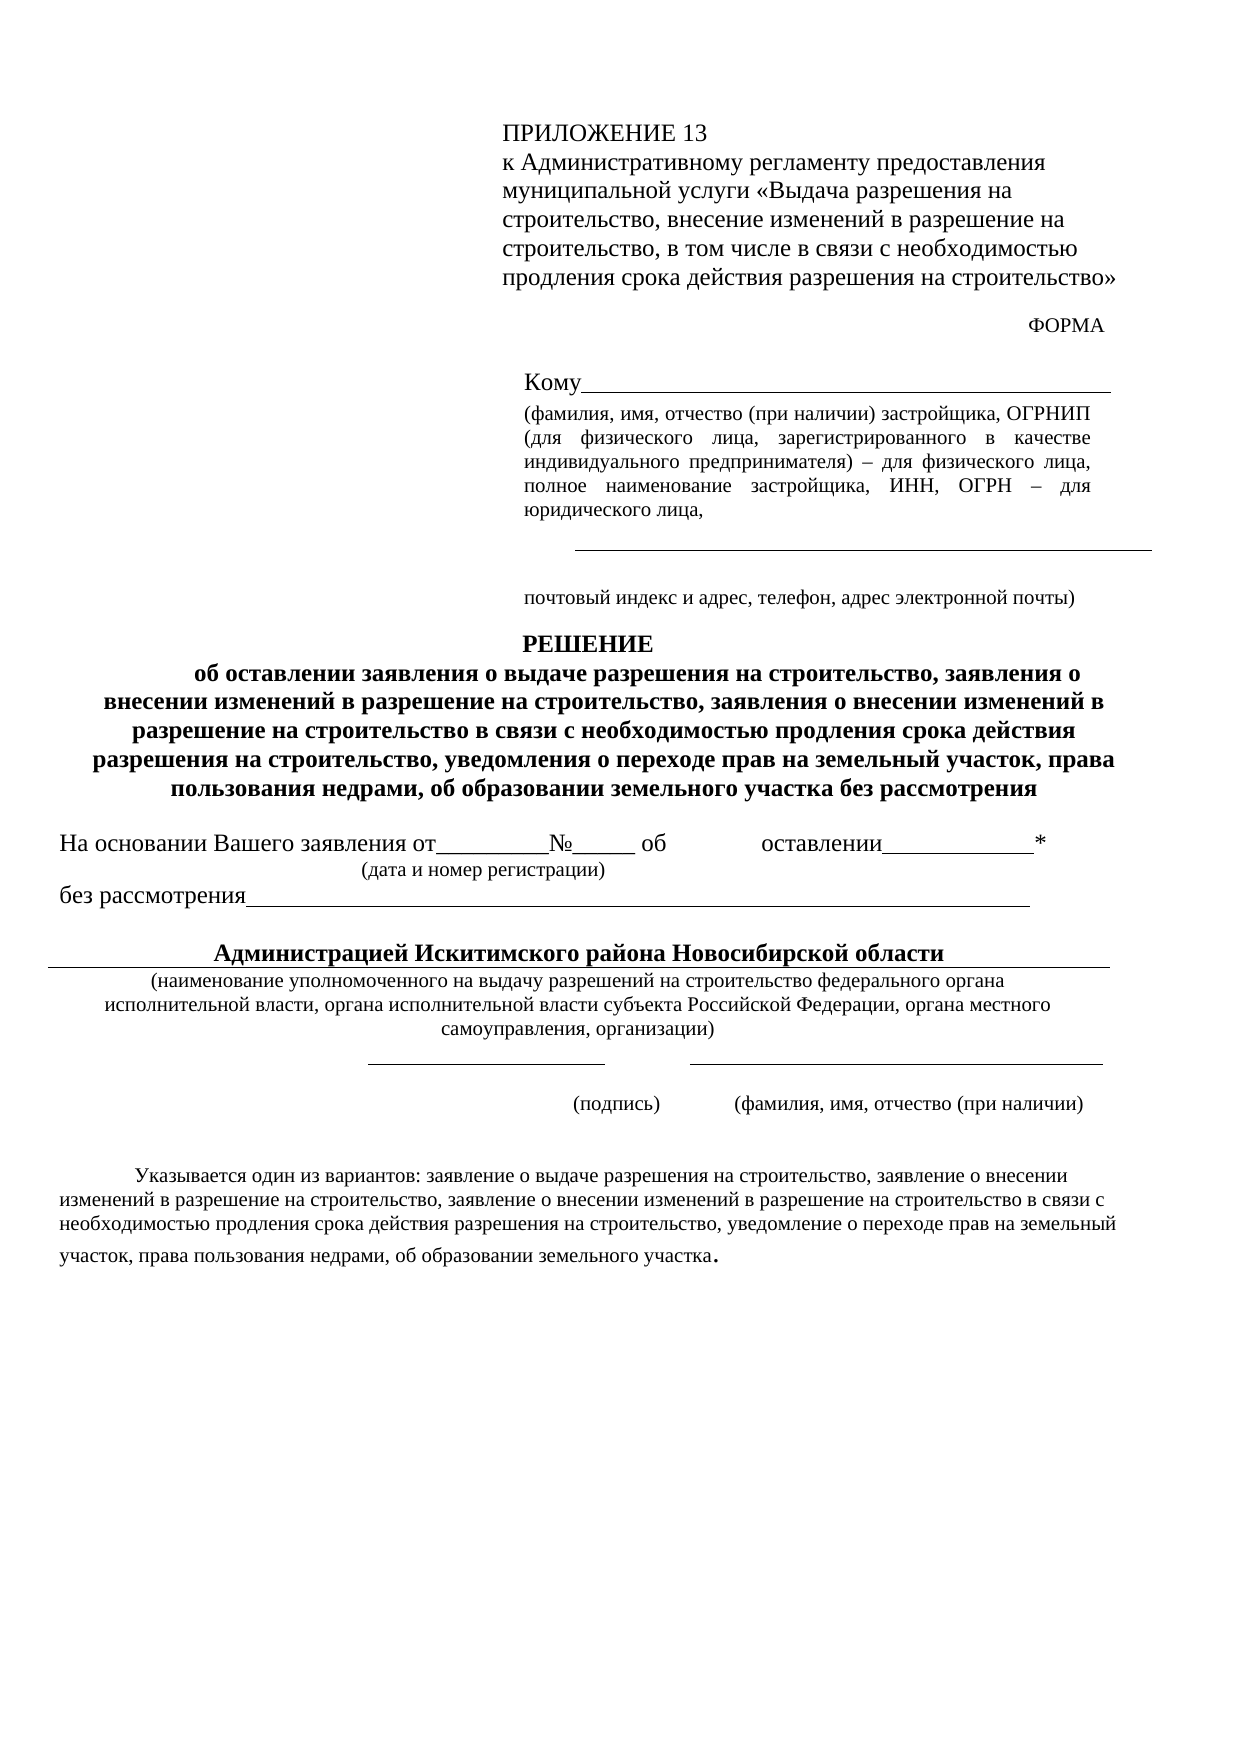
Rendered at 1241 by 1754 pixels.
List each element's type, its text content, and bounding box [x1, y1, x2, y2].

text об оставлении заявления о выдаче разрешения на строительство, заявления о внесении изменений в разрешение на строительство, заявления о внесении изменений в разрешение на строительство в связи с необходимостью продления срока действия разрешения на строительство, уведомления о переходе прав на земельный участок, права пользования недрами, об образовании земельного участка без рассмотрения [86, 658, 1122, 801]
text На основании Вашего заявления от_________№_____ об оставлении * [59, 828, 1111, 856]
subtitle РЕШЕНИЕ [81, 629, 1094, 658]
text к Административному регламенту предоставления муниципальной услуги «Выдача разрешения на строительство, внесение изменений в разрешение на строительство, в том числе в связи с необходимостью продления срока действия разрешения на строительство» [502, 147, 1122, 291]
text (фамилия, имя, отчество (при наличии) застройщика, ОГРНИП (для физического лица, зарегистрированного в качестве индивидуального предпринимателя) – для физического лица, полное наименование застройщика, ИНН, ОГРН – для юридического лица, [524, 401, 1091, 521]
table_header Администрацией Искитимского района Новосибирской области [48, 909, 1110, 967]
table_cell (наименование уполномоченного на выдачу разрешений на строительство федерального органа исполнительной власти, органа исполнительной власти субъекта Российской Федерации, органа местного самоуправления, организации) [48, 968, 1110, 1040]
text Указывается один из вариантов: заявление о выдаче разрешения на строительство, заявление о внесении изменений в разрешение на строительство, заявление о внесении изменений в разрешение на строительство в связи с необходимостью продления срока действия разрешения на строительство, уведомление о переходе прав на земельный участок, права пользования недрами, об образовании земельного участка. [59, 1163, 1122, 1268]
text почтовый индекс и адрес, телефон, адрес электронной почты) [524, 585, 1082, 609]
text (дата и номер регистрации) [59, 856, 1122, 881]
text без рассмотрения [59, 881, 1111, 909]
text ПРИЛОЖЕНИЕ 13 [502, 118, 1122, 147]
text Кому [524, 367, 1122, 396]
text (подпись) (фамилия, имя, отчество (при наличии) [187, 1090, 1122, 1114]
text ФОРМА [59, 313, 1104, 337]
